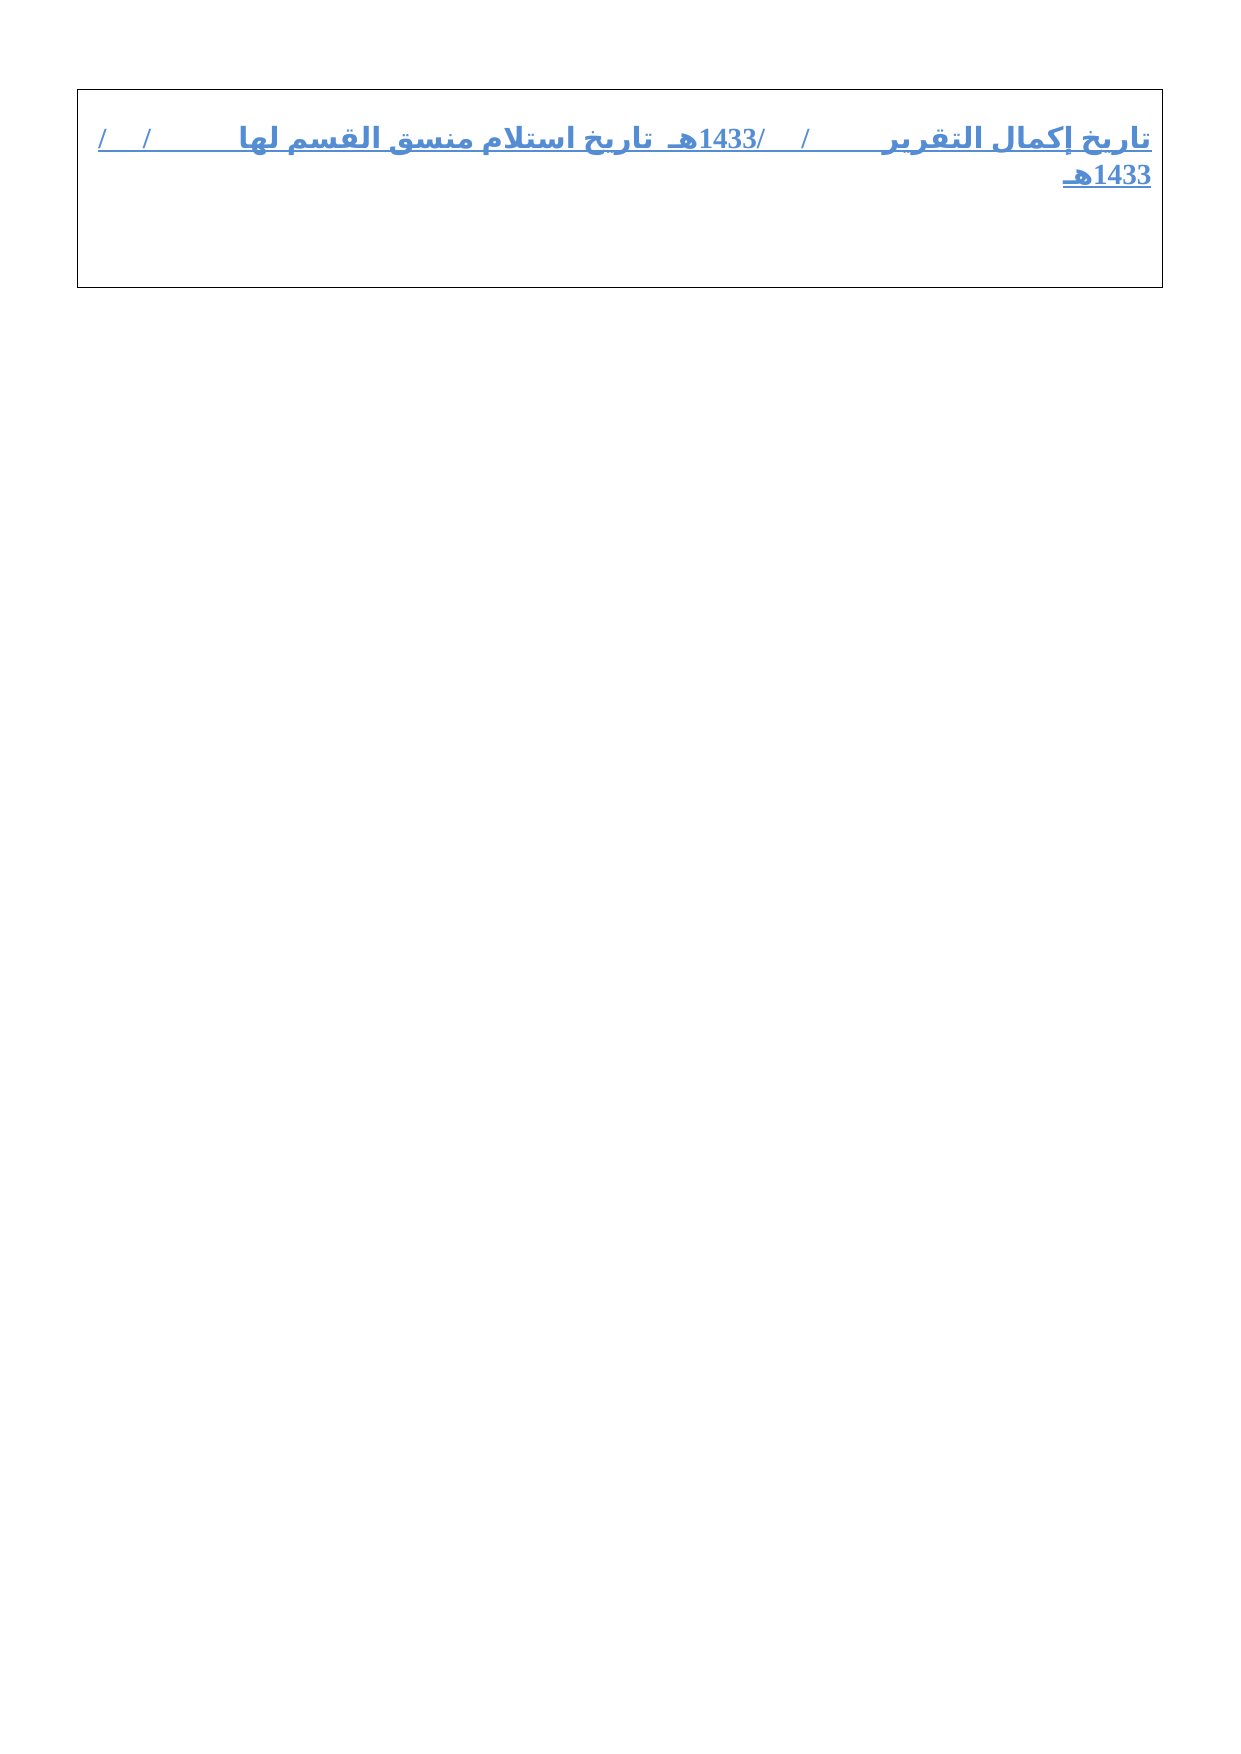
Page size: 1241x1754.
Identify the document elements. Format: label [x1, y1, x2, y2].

table_cell [78, 90, 1162, 287]
